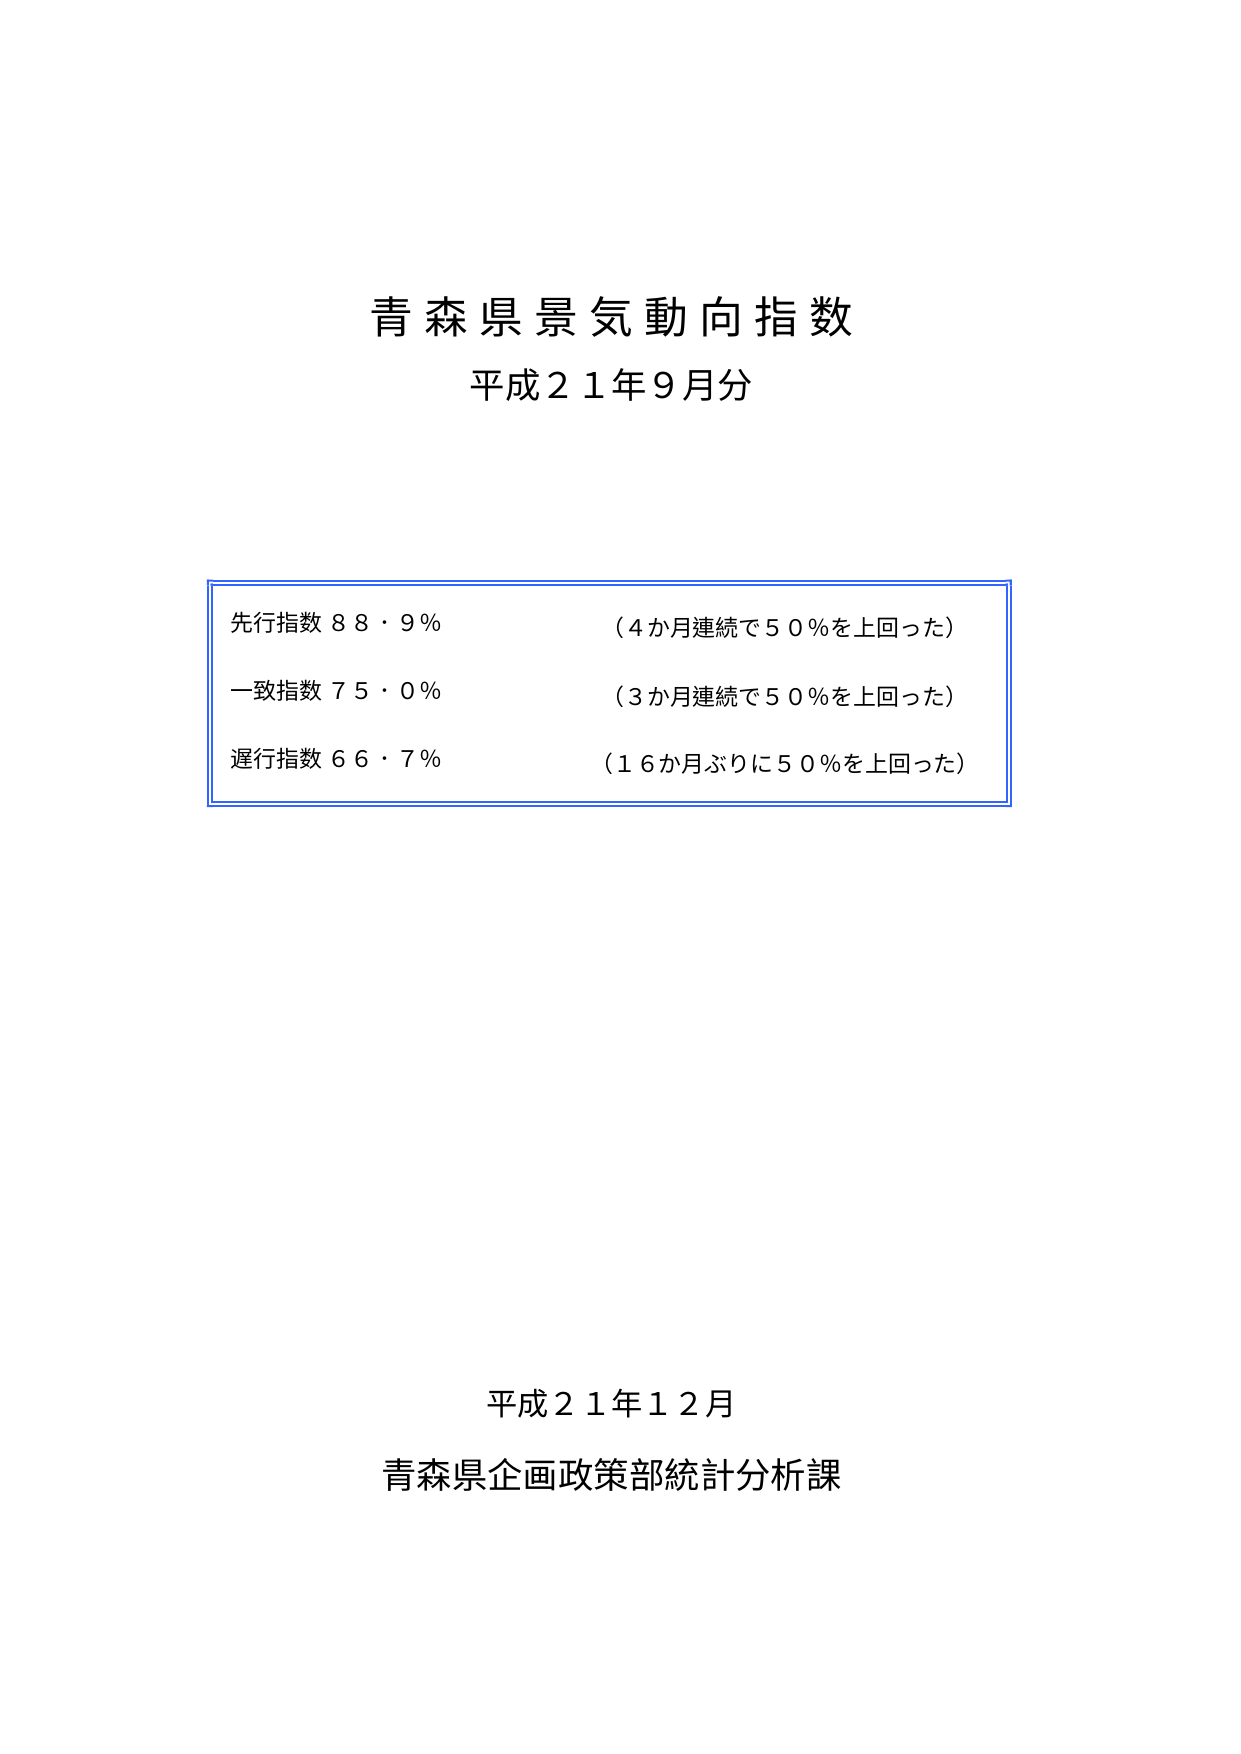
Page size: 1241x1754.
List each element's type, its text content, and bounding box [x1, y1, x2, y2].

text 青森県企画政策部統計分析課 [123, 1450, 1099, 1498]
text 青 森 県 景 気 動 向 指 数 [123, 286, 1099, 346]
text 平成２１年１２月 [123, 1382, 1099, 1425]
text 平成２１年９月分 [123, 360, 1099, 408]
